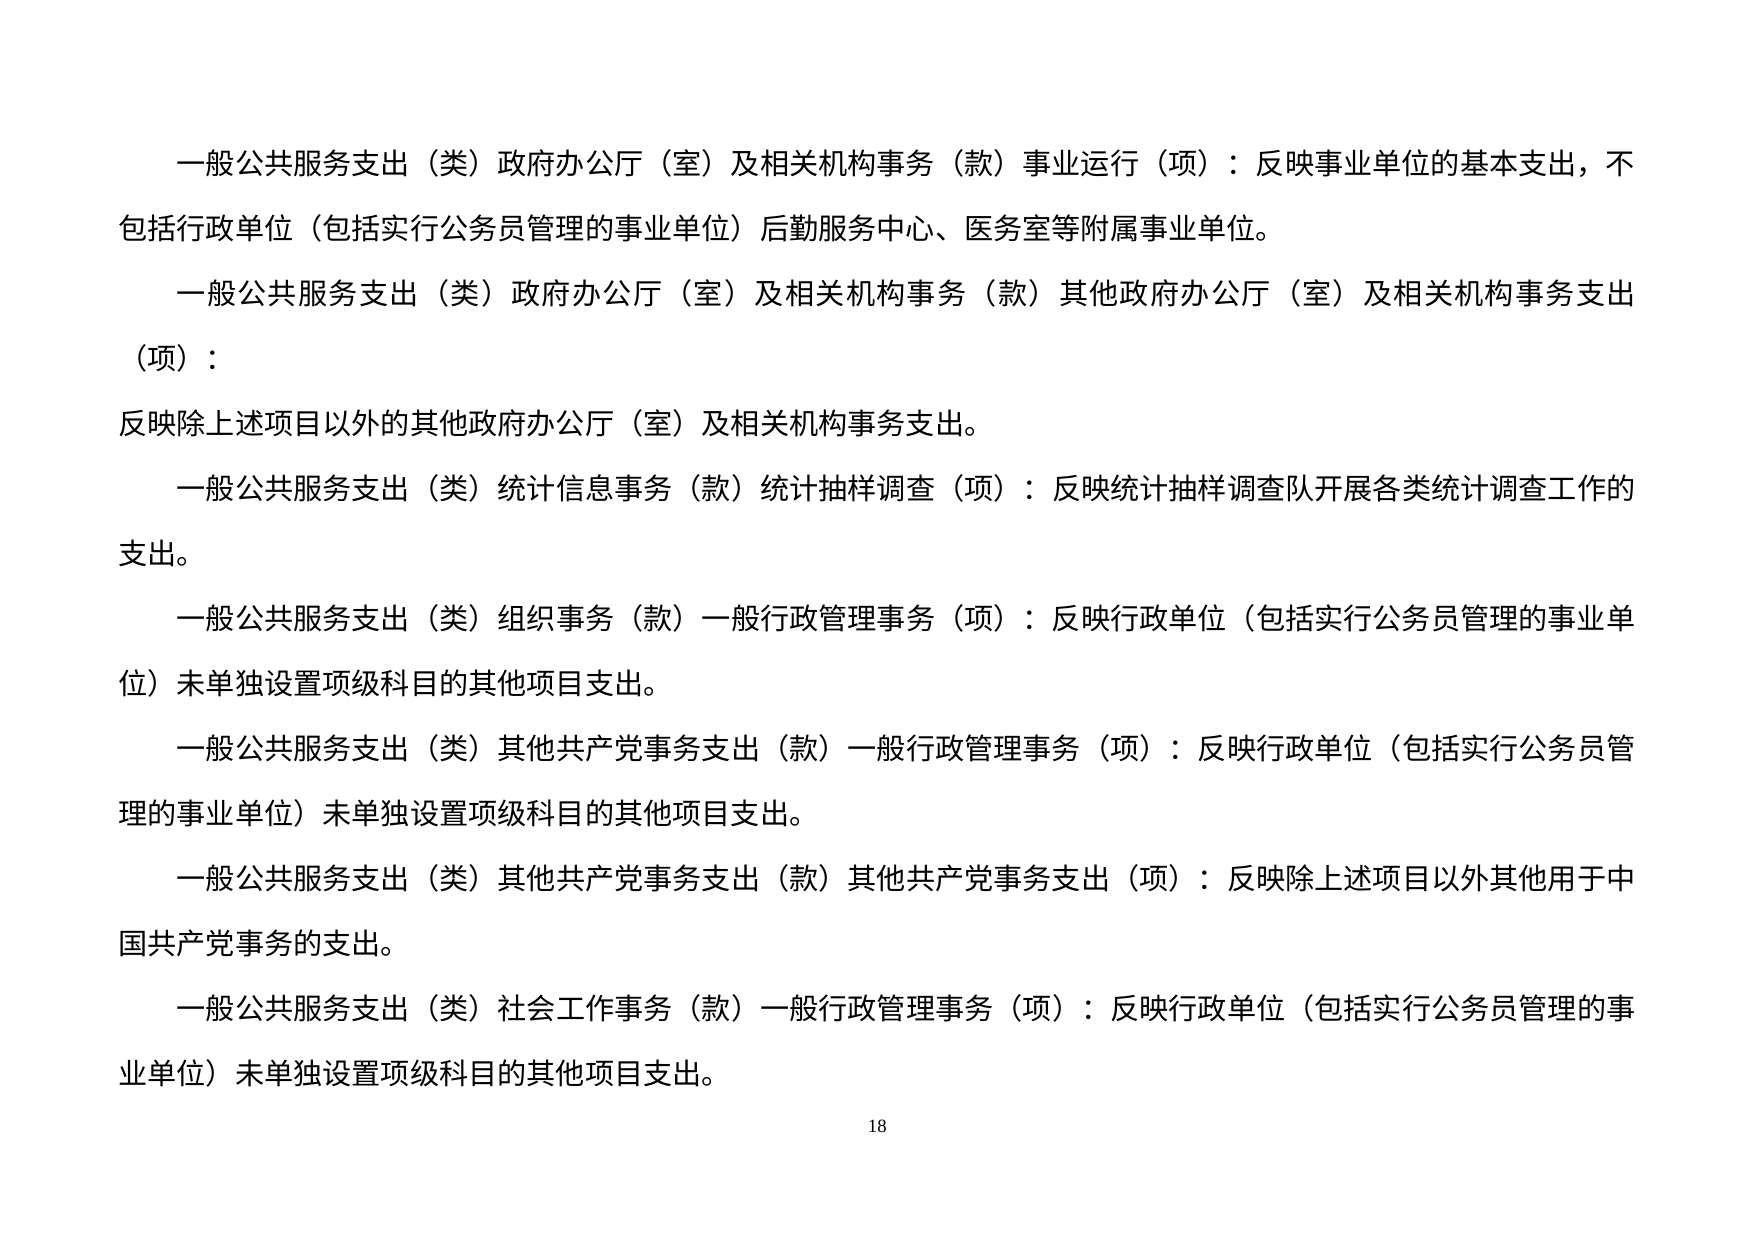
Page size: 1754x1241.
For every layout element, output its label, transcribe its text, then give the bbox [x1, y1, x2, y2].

text 一般公共服务支出（类）其他共产党事务支出（款）其他共产党事务支出（项）：反映除上述项目以外其他用于中国共产党事务的支出。 [118, 844, 1636, 974]
text 一般公共服务支出（类）其他共产党事务支出（款）一般行政管理事务（项）：反映行政单位（包括实行公务员管理的事业单位）未单独设置项级科目的其他项目支出。 [118, 714, 1636, 844]
text 反映除上述项目以外的其他政府办公厅（室）及相关机构事务支出。 [118, 389, 1636, 454]
text 一般公共服务支出（类）政府办公厅（室）及相关机构事务（款）其他政府办公厅（室）及相关机构事务支出（项）： [118, 259, 1636, 389]
text 一般公共服务支出（类）政府办公厅（室）及相关机构事务（款）事业运行（项）：反映事业单位的基本支出，不包括行政单位（包括实行公务员管理的事业单位）后勤服务中心、医务室等附属事业单位。 [118, 129, 1636, 259]
text 一般公共服务支出（类）统计信息事务（款）统计抽样调查（项）：反映统计抽样调查队开展各类统计调查工作的支出。 [118, 454, 1636, 584]
text 一般公共服务支出（类）组织事务（款）一般行政管理事务（项）：反映行政单位（包括实行公务员管理的事业单位）未单独设置项级科目的其他项目支出。 [118, 584, 1636, 714]
text 一般公共服务支出（类）社会工作事务（款）一般行政管理事务（项）：反映行政单位（包括实行公务员管理的事业单位）未单独设置项级科目的其他项目支出。 [118, 974, 1636, 1104]
